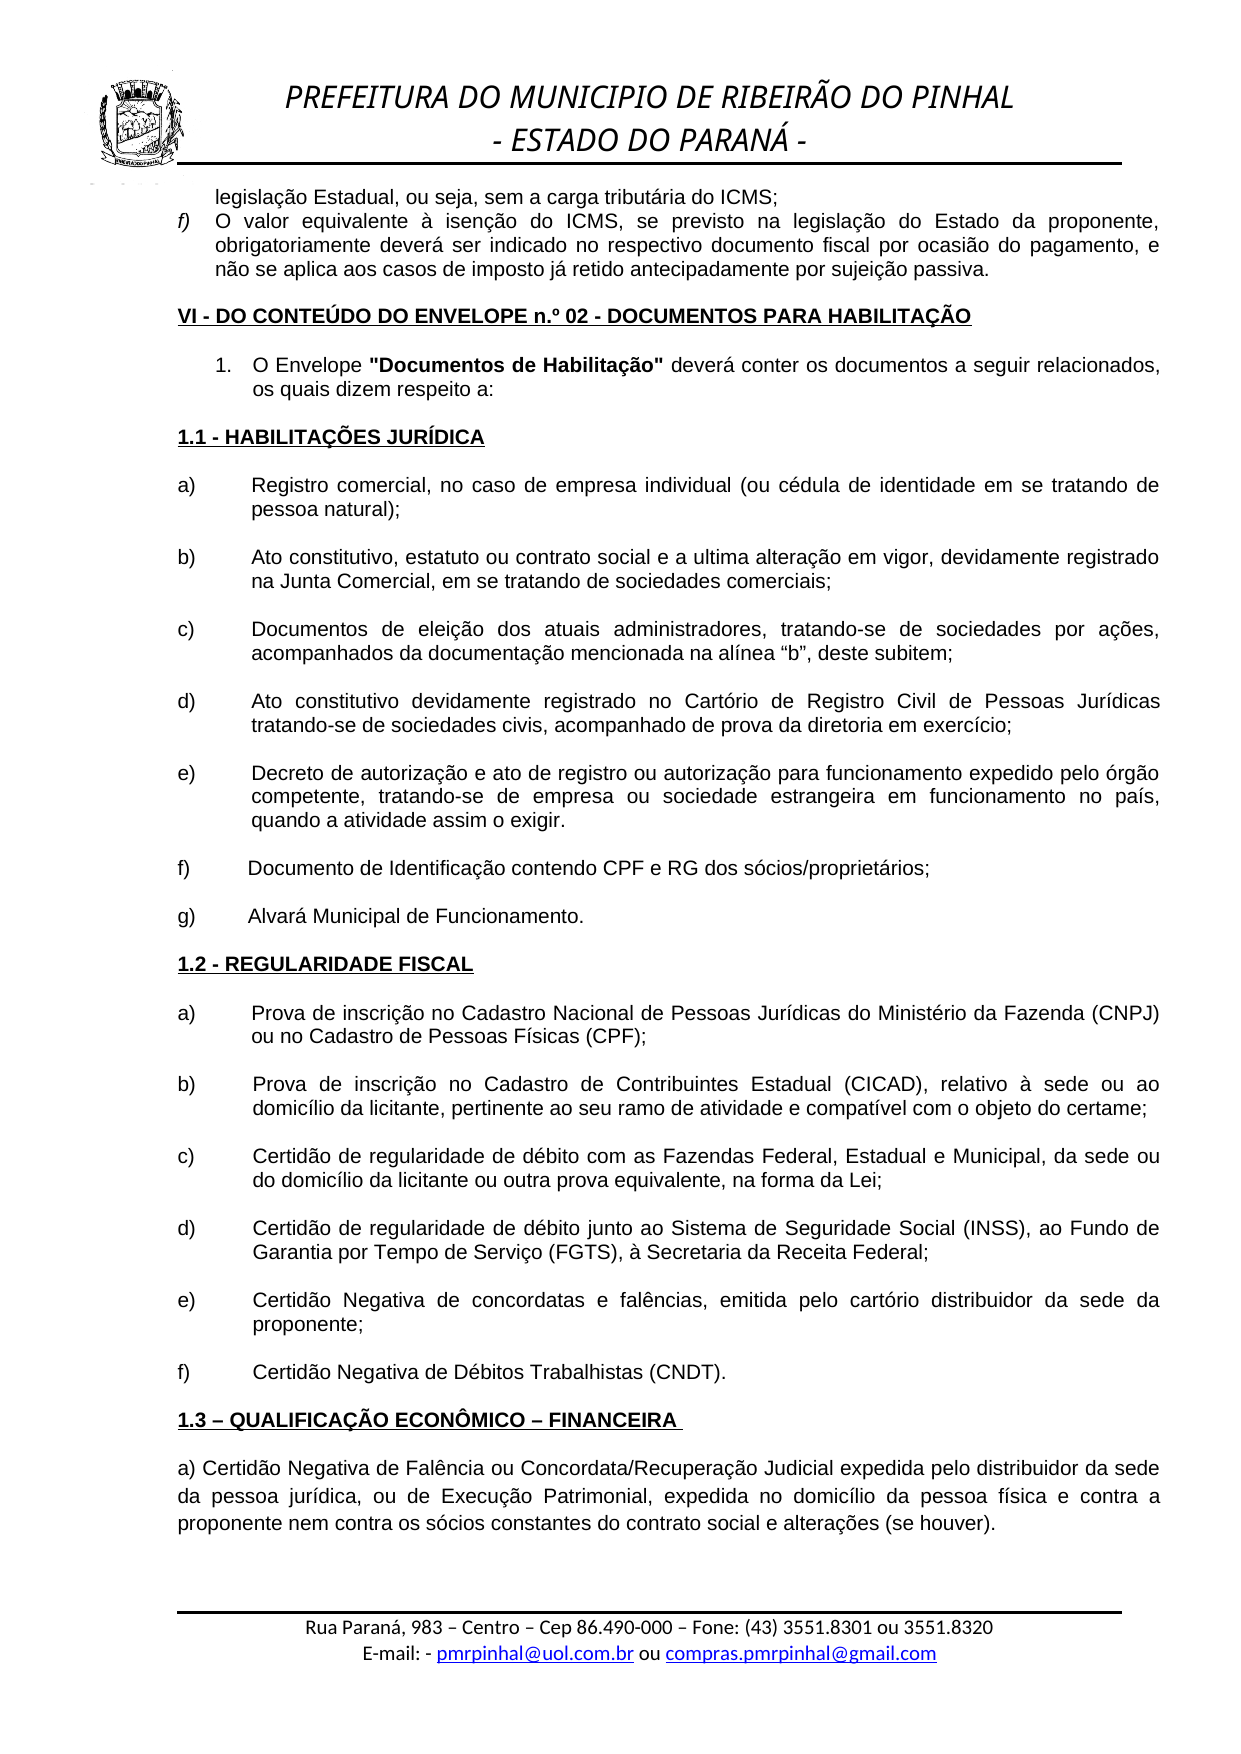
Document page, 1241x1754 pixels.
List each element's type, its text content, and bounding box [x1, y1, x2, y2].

text g) Alvará Municipal de Funcionamento. [177, 904, 1161, 928]
text e) Decreto de autorização e ato de registro ou autorização para funcionamento expedido pelo órgão competente, tratando-se de empresa ou sociedade estrangeira em funcionamento no país, quando a atividade assim o exigir. [177, 760, 1161, 832]
text d) Ato constitutivo devidamente registrado no Cartório de Registro Civil de Pessoas Jurídicas tratando-se de sociedades civis, acompanhado de prova da diretoria em exercício; [177, 688, 1161, 736]
list Certidão de regularidade de débito junto ao Sistema de Seguridade Social (INSS), ao Fundo de Garantia por Tempo de Serviço (FGTS), à Secretaria da Receita Federal; [177, 1216, 1161, 1264]
text a) Certidão Negativa de Falência ou Concordata/Recuperação Judicial expedida pelo distribuidor da sede da pessoa jurídica, ou de Execução Patrimonial, expedida no domicílio da pessoa física e contra a proponente nem contra os sócios constantes do contrato social e alterações (se houver). [177, 1456, 1161, 1535]
list O Envelope "Documentos de Habilitação" deverá conter os documentos a seguir relacionados, os quais dizem respeito a: [215, 353, 1161, 401]
list Certidão de regularidade de débito com as Fazendas Federal, Estadual e Municipal, da sede ou do domicílio da licitante ou outra prova equivalente, na forma da Lei; [177, 1144, 1161, 1192]
text a) Registro comercial, no caso de empresa individual (ou cédula de identidade em se tratando de pessoa natural); [177, 473, 1161, 521]
picture [83, 65, 202, 185]
text 1.3 – QUALIFICAÇÃO ECONÔMICO – FINANCEIRA [177, 1408, 1161, 1432]
text b) Ato constitutivo, estatuto ou contrato social e a ultima alteração em vigor, devidamente registrado na Junta Comercial, em se tratando de sociedades comerciais; [177, 545, 1161, 593]
list O valor equivalente à isenção do ICMS, se previsto na legislação do Estado da proponente, obrigatoriamente deverá ser indicado no respectivo documento fiscal por ocasião do pagamento, e não se aplica aos casos de imposto já retido antecipadamente por sujeição passiva. [177, 208, 1161, 280]
text f) Documento de Identificação contendo CPF e RG dos sócios/proprietários; [177, 856, 1161, 880]
list Certidão Negativa de Débitos Trabalhistas (CNDT). [177, 1360, 1161, 1384]
text a) Prova de inscrição no Cadastro Nacional de Pessoas Jurídicas do Ministério da Fazenda (CNPJ) ou no Cadastro de Pessoas Físicas (CPF); [177, 1000, 1161, 1048]
list Prova de inscrição no Cadastro de Contribuintes Estadual (CICAD), relativo à sede ou ao domicílio da licitante, pertinente ao seu ramo de atividade e compatível com o objeto do certame; [177, 1072, 1161, 1120]
text 1.2 - REGULARIDADE FISCAL [177, 952, 1161, 976]
list Certidão Negativa de concordatas e falências, emitida pelo cartório distribuidor da sede da proponente; [177, 1288, 1161, 1336]
text 1.1 - HABILITAÇÕES JURÍDICA [177, 424, 1161, 448]
text c) Documentos de eleição dos atuais administradores, tratando-se de sociedades por ações, acompanhados da documentação mencionada na alínea “b”, deste subitem; [177, 617, 1161, 664]
text VI - DO CONTEÚDO DO ENVELOPE n.º 02 - DOCUMENTOS PARA HABILITAÇÃO [177, 304, 1161, 328]
